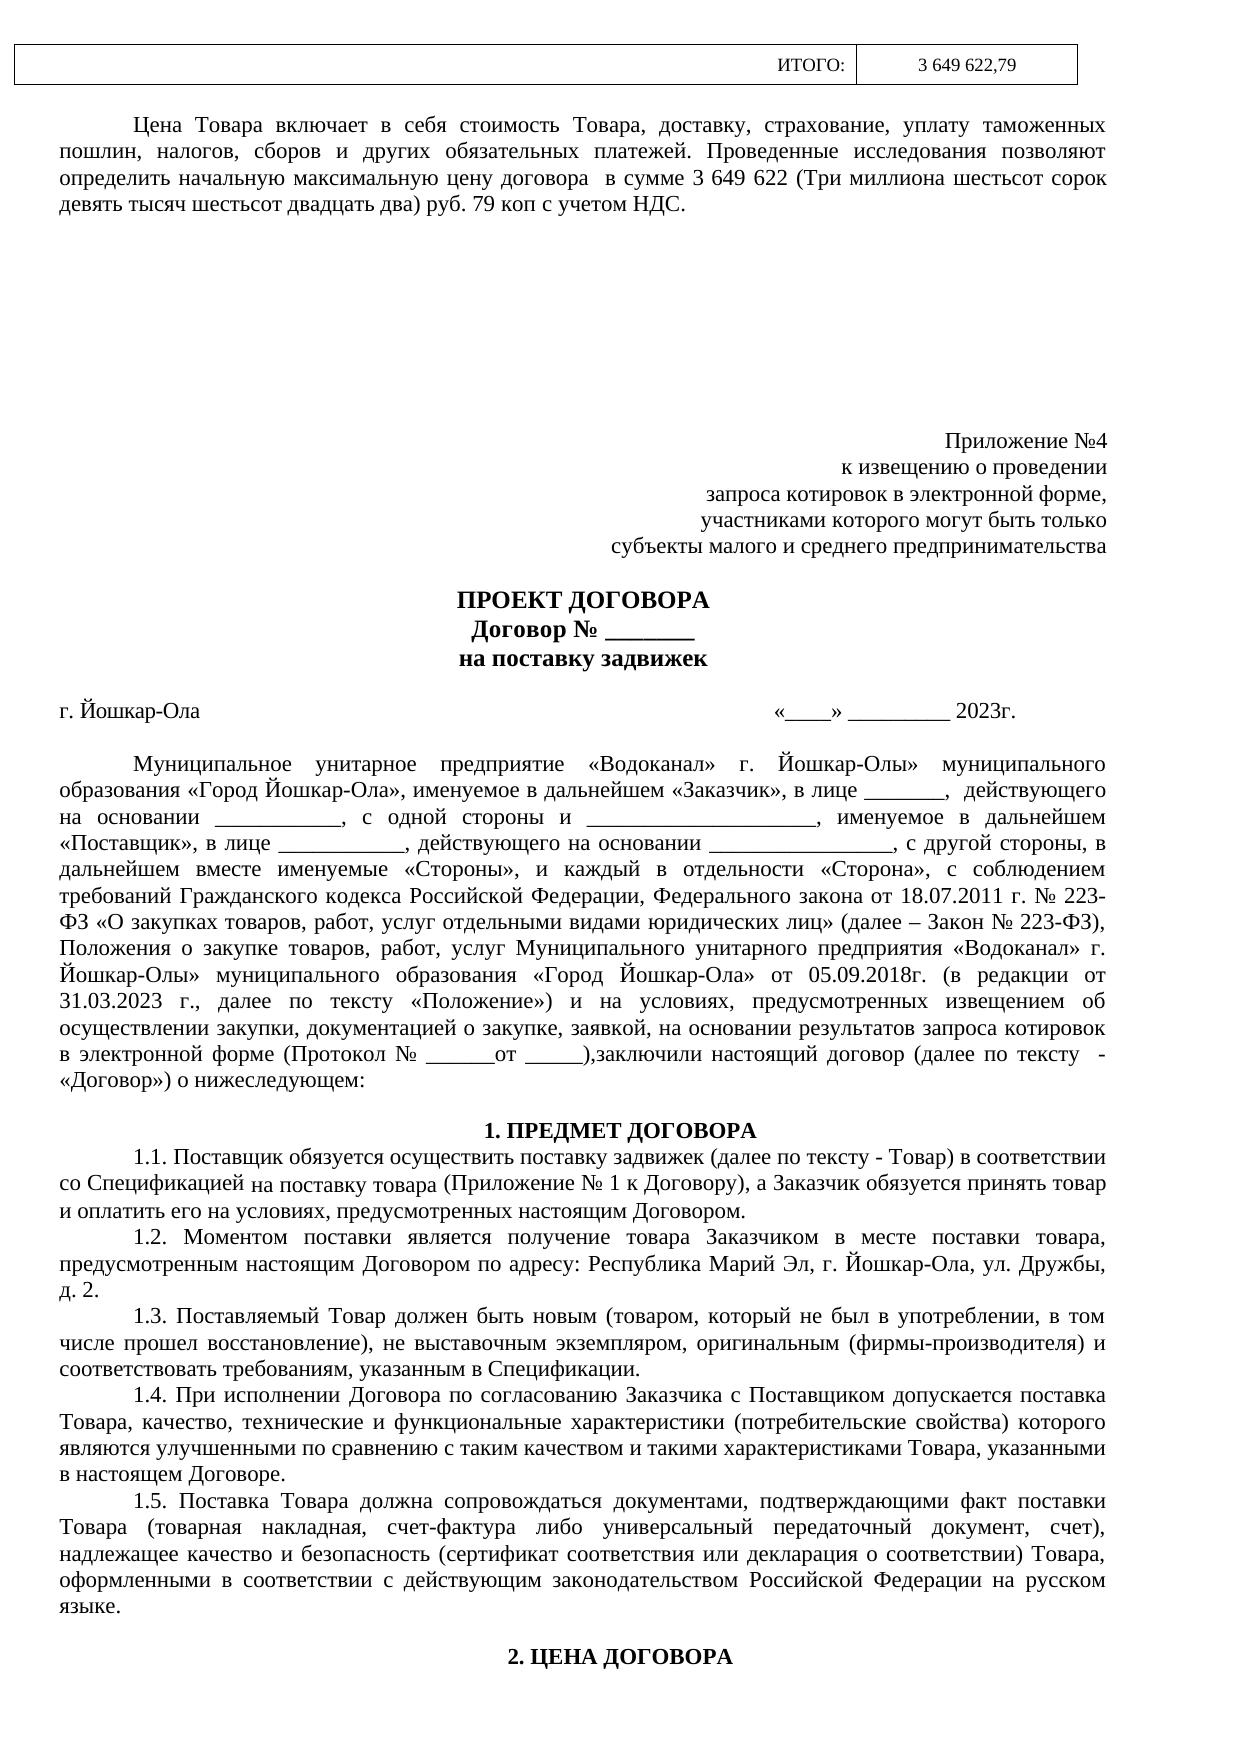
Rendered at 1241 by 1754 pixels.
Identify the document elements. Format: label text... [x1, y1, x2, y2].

text Приложение №4 [59, 427, 1107, 453]
text Муниципальное унитарное предприятие «Водоканал» г. Йошкар-Олы» муниципального образования «Город Йошкар-Ола», именуемое в дальнейшем «Заказчик», в лице _______, действующего на основании ___________, с одной стороны и ____________________, именуемое в дальнейшем «Поставщик», в лице ___________, действующего на основании ________________, с другой стороны, в дальнейшем вместе именуемые «Стороны», и каждый в отдельности «Сторона», с соблюдением требований Гражданского кодекса Российской Федерации, Федерального закона от 18.07.2011 г. № 223-ФЗ «О закупках товаров, работ, услуг отдельными видами юридических лиц» (далее – Закон № 223-ФЗ), Положения о закупке товаров, работ, услуг Муниципального унитарного предприятия «Водоканал» г. Йошкар-Олы» муниципального образования «Город Йошкар-Ола» от 05.09.2018г. (в редакции от 31.03.2023 г., далее по тексту «Положение») и на условиях, предусмотренных извещением об осуществлении закупки, документацией о закупке, заявкой, на основании результатов запроса котировок в электронной форме (Протокол № ______от _____),заключили настоящий договор (далее по тексту - «Договор») о нижеследующем: [59, 750, 1107, 1093]
text ПРОЕКТ ДОГОВОРА [59, 585, 1107, 614]
text запроса котировок в электронной форме, [59, 480, 1107, 506]
text Цена Товара включает в себя стоимость Товара, доставку, страхование, уплату таможенных пошлин, налогов, сборов и других обязательных платежей. Проведенные исследования позволяют определить начальную максимальную цену договора в сумме 3 649 622 (Три миллиона шестьсот сорок девять тысяч шестьсот двадцать два) руб. 79 коп с учетом НДС. [59, 111, 1107, 216]
text Договор № _______ на поставку задвижек [59, 614, 1107, 671]
text 1.4. При исполнении Договора по согласованию Заказчика с Поставщиком допускается поставка Товара, качество, технические и функциональные характеристики (потребительские свойства) которого являются улучшенными по сравнению с таким качеством и такими характеристиками Товара, указанными в настоящем Договоре. [59, 1381, 1107, 1487]
text 1.5. Поставка Товара должна сопровождаться документами, подтверждающими факт поставки Товара (товарная накладная, счет-фактура либо универсальный передаточный документ, счет), надлежащее качество и безопасность (сертификат соответствия или декларация о соответствии) Товара, оформленными в соответствии с действующим законодательством Российской Федерации на русском языке. [59, 1487, 1107, 1619]
text 2. ЦЕНА ДОГОВОРА [59, 1643, 1107, 1669]
text г. Йошкар-Ола «____» _________ 2023г. [59, 697, 1107, 724]
table_cell 3 649 622,79 [857, 45, 1077, 83]
text 1.3. Поставляемый Товар должен быть новым (товаром, который не был в употреблении, в том числе прошел восстановление), не выставочным экземпляром, оригинальным (фирмы-производителя) и соответствовать требованиям, указанным в Спецификации. [59, 1302, 1107, 1381]
text к извещению о проведении [59, 453, 1107, 480]
text участниками которого могут быть только [59, 506, 1107, 532]
text 1. ПРЕДМЕТ ДОГОВОРА [59, 1117, 1107, 1143]
text субъекты малого и среднего предпринимательства [59, 532, 1107, 559]
text 1.1. Поставщик обязуется осуществить поставку задвижек (далее по тексту - Товар) в соответствии со Спецификацией на поставку товара (Приложение № 1 к Договору), а Заказчик обязуется принять товар и оплатить его на условиях, предусмотренных настоящим Договором. [59, 1143, 1107, 1223]
table_cell ИТОГО: [15, 45, 856, 83]
text 1.2. Моментом поставки является получение товара Заказчиком в месте поставки товара, предусмотренным настоящим Договором по адресу: Республика Марий Эл, г. Йошкар-Ола, ул. Дружбы, д. 2. [59, 1223, 1107, 1302]
